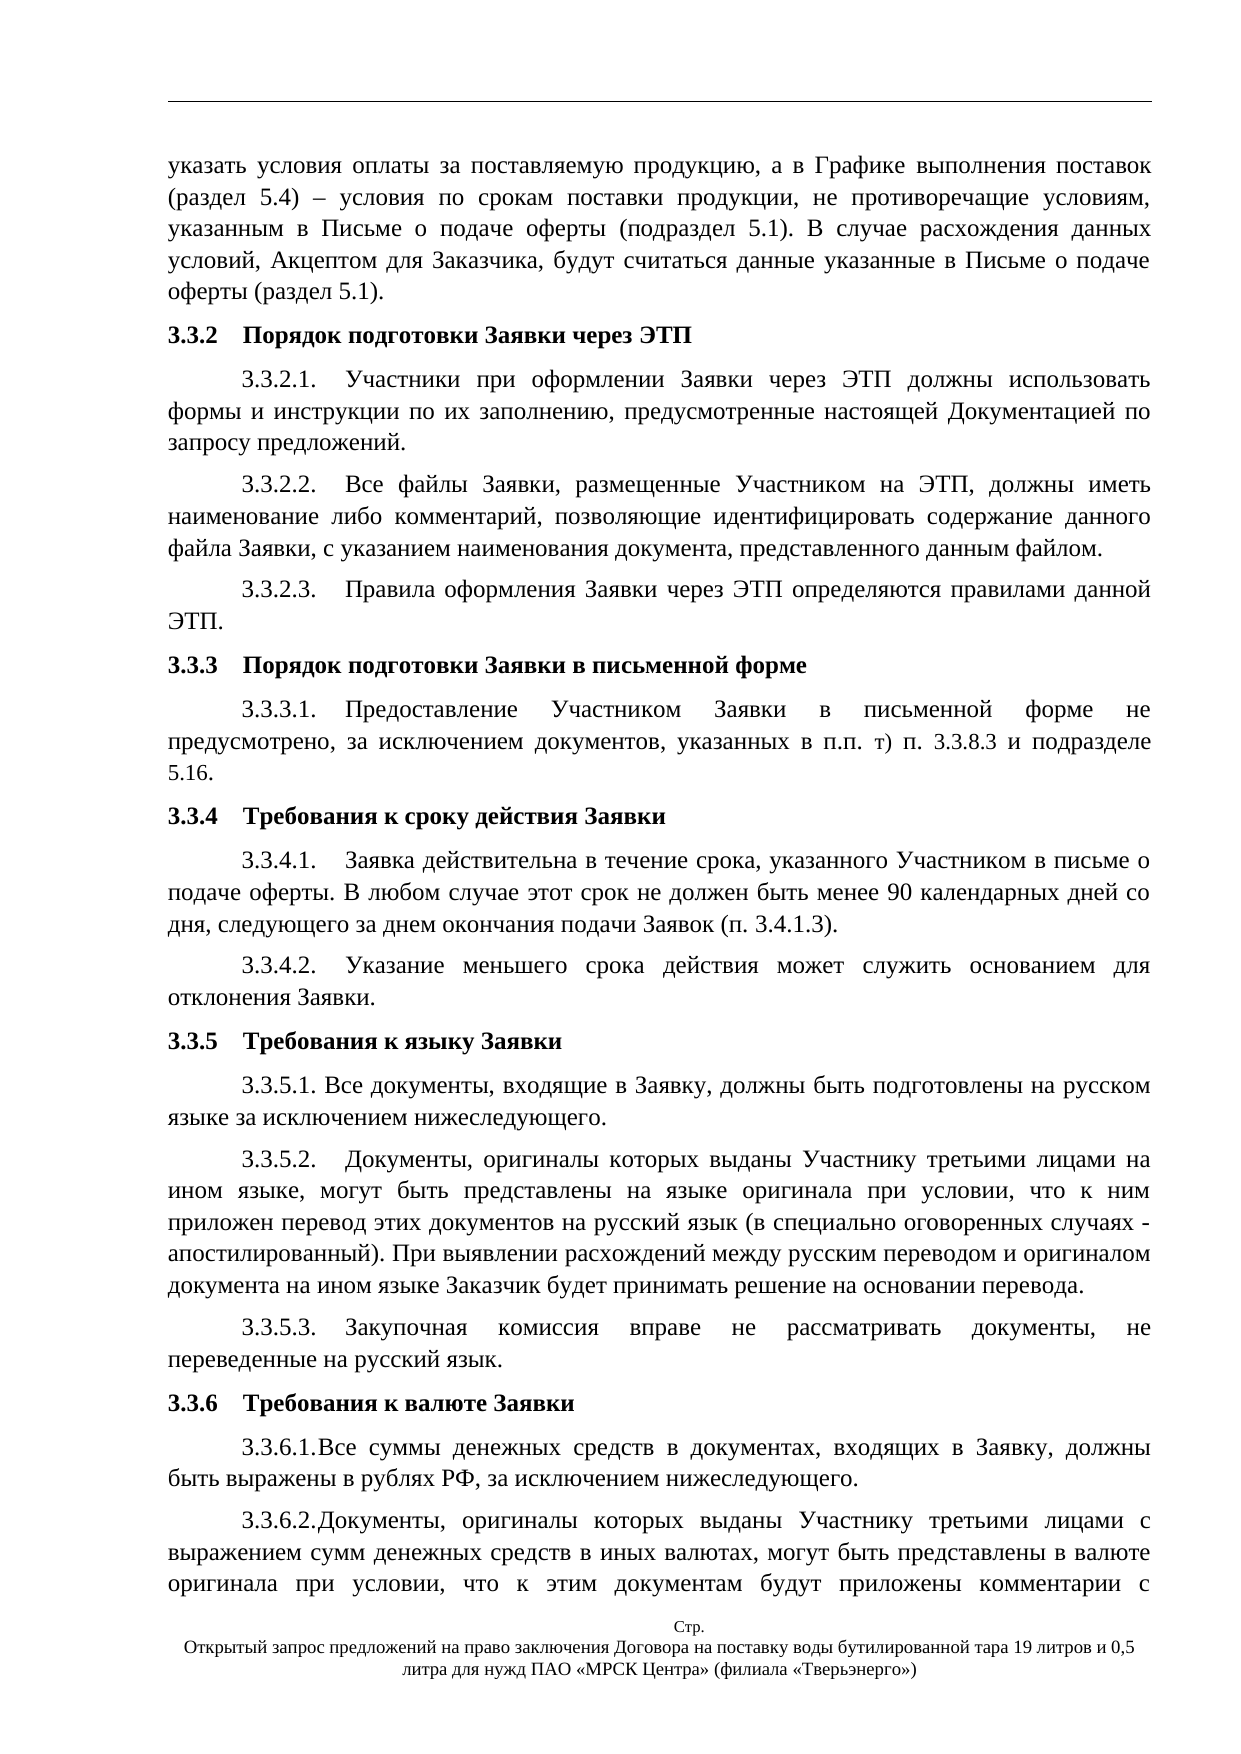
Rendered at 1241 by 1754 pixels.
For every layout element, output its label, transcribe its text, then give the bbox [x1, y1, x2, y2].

list Все суммы денежных средств в документах, входящих в Заявку, должны быть выражены в рублях РФ, за исключением нижеследующего. [168, 1432, 1152, 1492]
subtitle Требования к валюте Заявки [168, 1388, 1152, 1416]
list Указание меньшего срока действия может служить основанием для отклонения Заявки. [168, 951, 1151, 1011]
list Все файлы Заявки, размещенные Участником на ЭТП, должны иметь наименование либо комментарий, позволяющие идентифицировать содержание данного файла Заявки, с указанием наименования документа, представленного данным файлом. [168, 469, 1152, 561]
list Предоставление Участником Заявки в письменной форме не предусмотрено, за исключением документов, указанных в п.п. т) п. 3.3.8.3 и подразделе 5.16. [168, 694, 1152, 786]
list Закупочная комиссия вправе не рассматривать документы, не переведенные на русский язык. [168, 1312, 1152, 1372]
subtitle Порядок подготовки Заявки в письменной форме [168, 650, 1152, 679]
list Участники при оформлении Заявки через ЭТП должны использовать формы и инструкции по их заполнению, предусмотренные настоящей Документацией по запросу предложений. [168, 364, 1152, 456]
list Заявка действительна в течение срока, указанного Участником в письме о подаче оферты. В любом случае этот срок не должен быть менее 90 календарных дней со дня, следующего за днем окончания подачи Заявок (п. 3.4.1.3). [168, 846, 1151, 937]
list Правила оформления Заявки через ЭТП определяются правилами данной ЭТП. [168, 574, 1152, 635]
subtitle Требования к сроку действия Заявки [168, 801, 1152, 830]
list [168, 150, 1152, 305]
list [168, 1505, 1152, 1597]
list Документы, оригиналы которых выданы Участнику третьими лицами на ином языке, могут быть представлены на языке оригинала при условии, что к ним приложен перевод этих документов на русский язык (в специально оговоренных случаях - апостилированный). При выявлении расхождений между русским переводом и оригиналом документа на ином языке Заказчик будет принимать решение на основании перевода. [168, 1144, 1152, 1299]
subtitle Порядок подготовки Заявки через ЭТП [168, 320, 1152, 349]
subtitle Требования к языку Заявки [168, 1026, 1152, 1055]
text 3.3.5.1. Все документы, входящие в Заявку, должны быть подготовлены на русском языке за исключением нижеследующего. [168, 1070, 1152, 1131]
